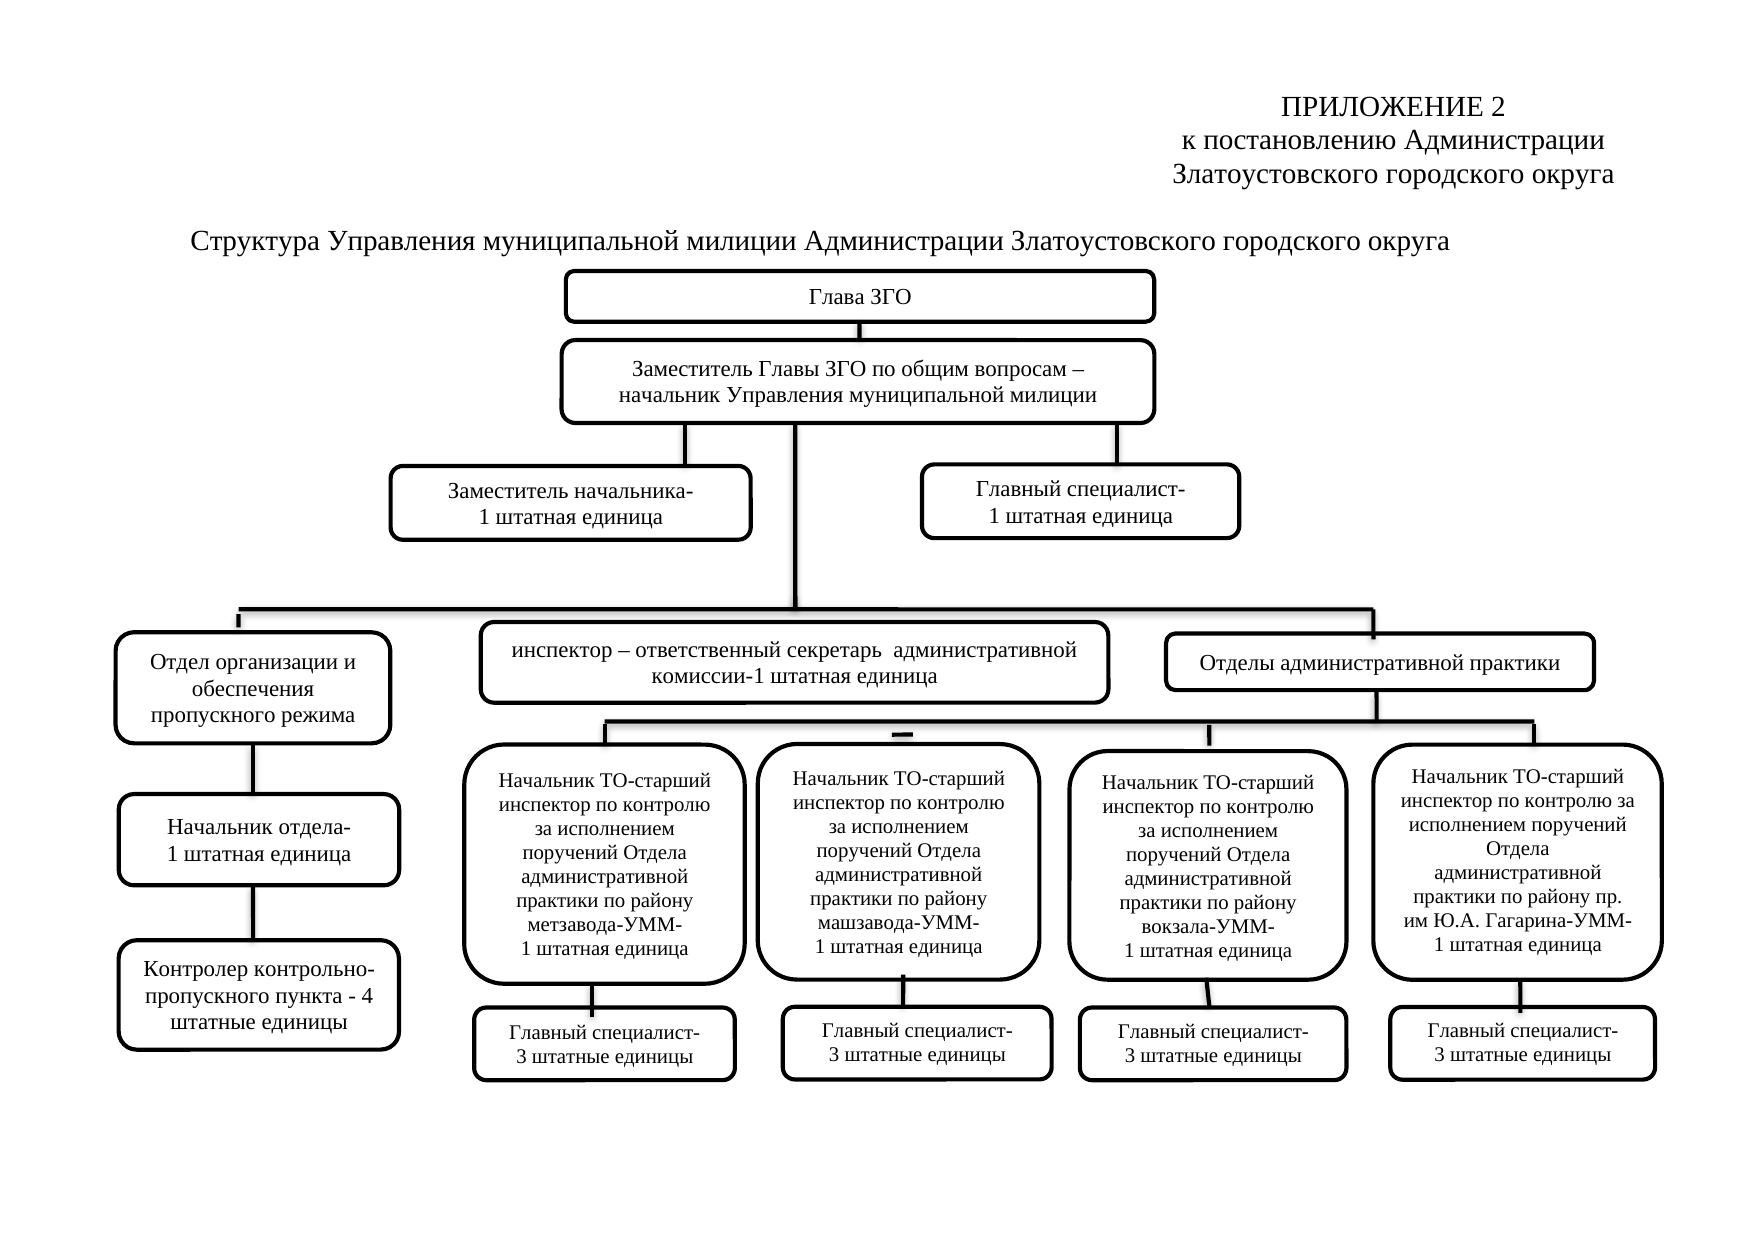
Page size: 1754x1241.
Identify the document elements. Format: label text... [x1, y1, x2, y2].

text Структура Управления муниципальной милиции Администрации Златоустовского городского округа [190, 223, 1636, 256]
text ПРИЛОЖЕНИЕ 2 [1151, 89, 1636, 122]
text Златоустовского городского округа [1151, 156, 1636, 189]
text к постановлению Администрации [1151, 122, 1636, 156]
